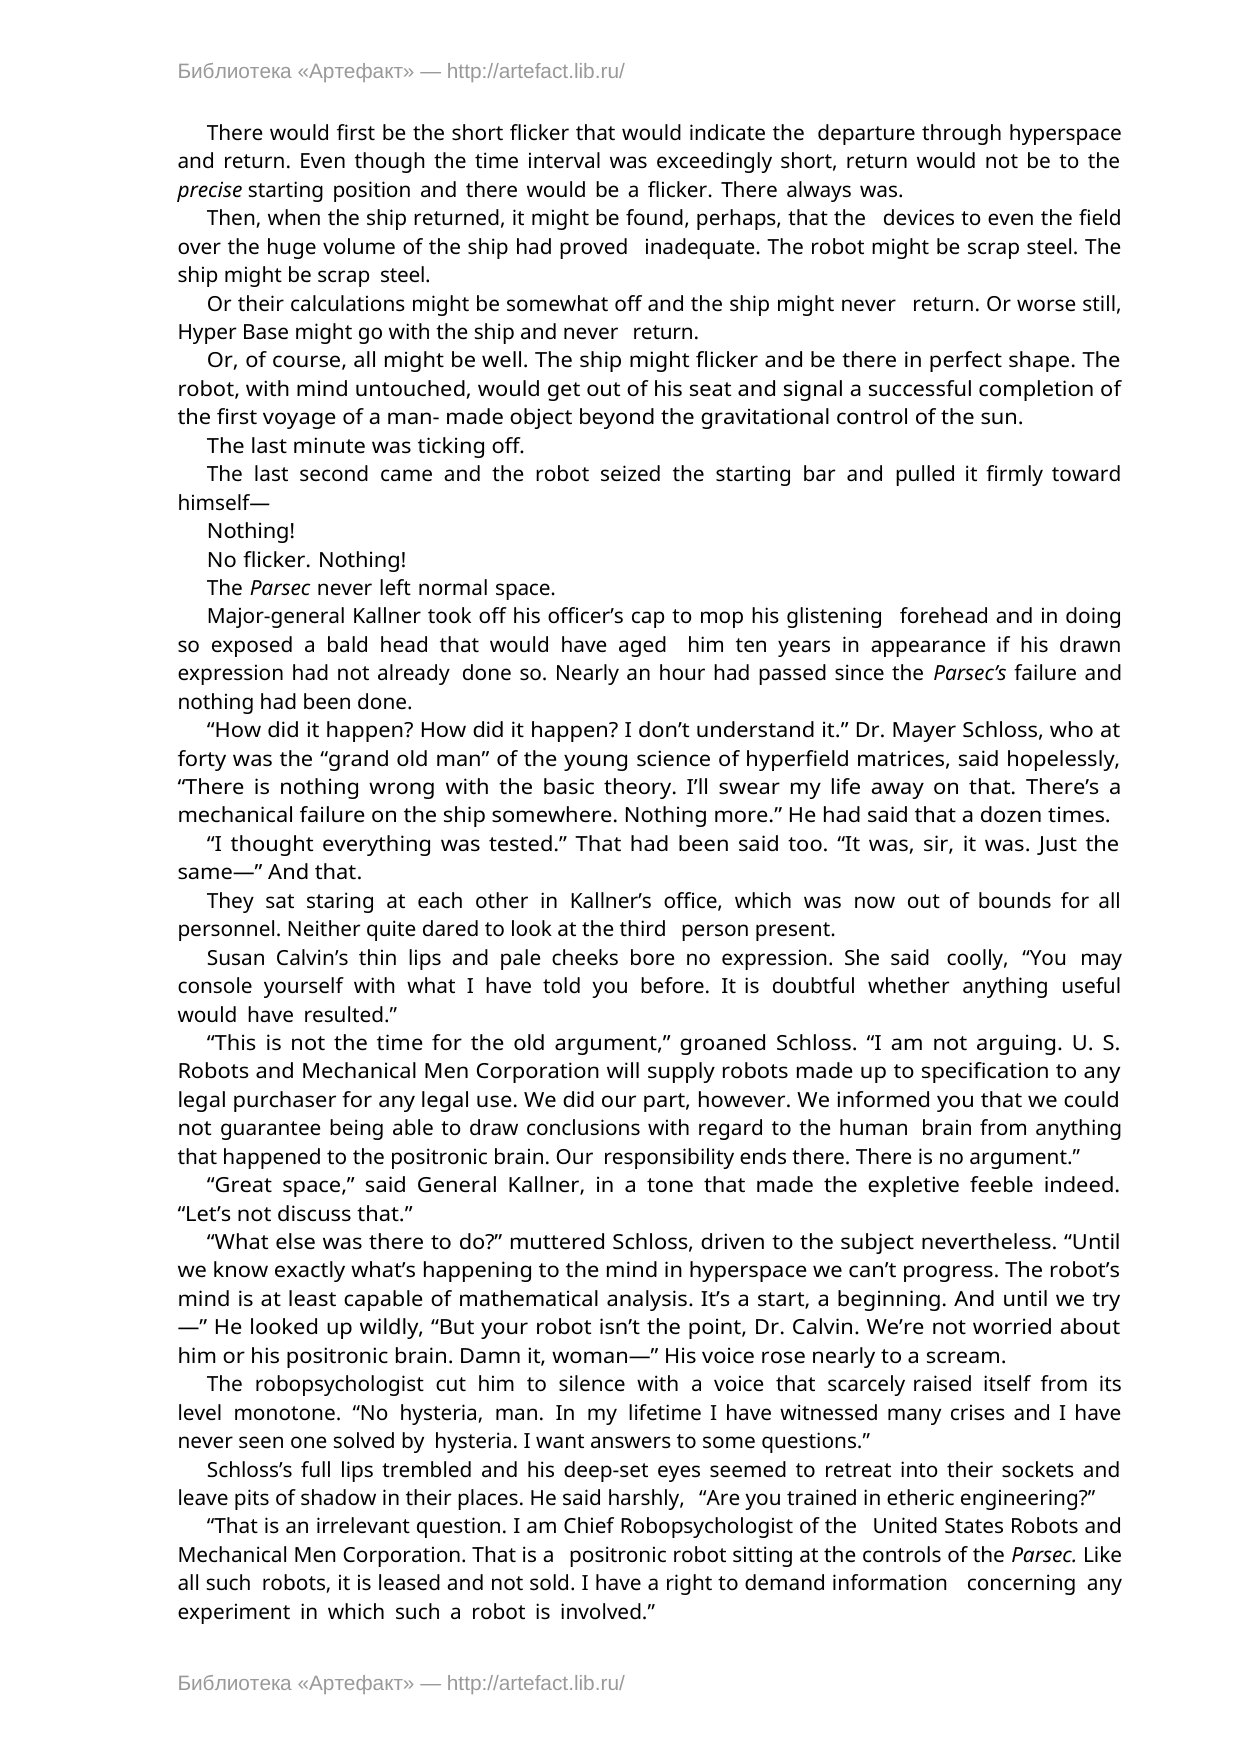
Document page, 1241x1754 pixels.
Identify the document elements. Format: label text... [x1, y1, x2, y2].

text “How did it happen? How did it happen? I don’t understand it.” Dr. Mayer Schloss, who at forty was the “grand old man” of the young science of hyperﬁeld matrices, said hopelessly, “There is nothing wrong with the basic theory. I’ll swear my life away on that. There’s a mechanical failure on the ship somewhere. Nothing more.” He had said that a dozen times. [177, 715, 1122, 829]
text “That is an irrelevant question. I am Chief Robopsychologist of the United States Robots and Mechanical Men Corporation. That is a positronic robot sitting at the controls of the Parsec. Like all such robots, it is leased and not sold. I have a right to demand information concerning any experiment in which such a robot is involved.” [177, 1512, 1122, 1625]
text Nothing! [177, 516, 1122, 545]
text They sat staring at each other in Kallner’s oﬃce, which was now out of bounds for all personnel. Neither quite dared to look at the third person present. [177, 886, 1122, 943]
text “I thought everything was tested.” That had been said too. “It was, sir, it was. Just the same—” And that. [177, 829, 1122, 886]
text “What else was there to do?” muttered Schloss, driven to the subject nevertheless. “Until we know exactly what’s happening to the mind in hyperspace we can’t progress. The robot’s mind is at least capable of mathematical analysis. It’s a start, a beginning. And until we try—” He looked up wildly, “But your robot isn’t the point, Dr. Calvin. We’re not worried about him or his positronic brain. Damn it, woman—” His voice rose nearly to a scream. [177, 1227, 1122, 1369]
text The last second came and the robot seized the starting bar and pulled it ﬁrmly toward himself— [177, 459, 1122, 516]
text Then, when the ship returned, it might be found, perhaps, that the devices to even the ﬁeld over the huge volume of the ship had proved inadequate. The robot might be scrap steel. The ship might be scrap steel. [177, 203, 1122, 289]
text “This is not the time for the old argument,” groaned Schloss. “I am not arguing. U. S. Robots and Mechanical Men Corporation will supply robots made up to speciﬁcation to any legal purchaser for any legal use. We did our part, however. We informed you that we could not guarantee being able to draw conclusions with regard to the human brain from anything that happened to the positronic brain. Our responsibility ends there. There is no argument.” [177, 1028, 1122, 1170]
text Or, of course, all might be well. The ship might ﬂicker and be there in perfect shape. The robot, with mind untouched, would get out of his seat and signal a successful completion of the ﬁrst voyage of a man- made object beyond the gravitational control of the sun. [177, 346, 1122, 431]
text There would ﬁrst be the short ﬂicker that would indicate the departure through hyperspace and return. Even though the time interval was exceedingly short, return would not be to the precise starting position and there would be a ﬂicker. There always was. [177, 118, 1122, 203]
text Susan Calvin’s thin lips and pale cheeks bore no expression. She said coolly, “You may console yourself with what I have told you before. It is doubtful whether anything useful would have resulted.” [177, 943, 1122, 1028]
text “Great space,” said General Kallner, in a tone that made the expletive feeble indeed. “Let’s not discuss that.” [177, 1170, 1122, 1227]
text Major-general Kallner took oﬀ his oﬃcer’s cap to mop his glistening forehead and in doing so exposed a bald head that would have aged him ten years in appearance if his drawn expression had not already done so. Nearly an hour had passed since the Parsec’s failure and nothing had been done. [177, 602, 1122, 715]
text Schloss’s full lips trembled and his deep-set eyes seemed to retreat into their sockets and leave pits of shadow in their places. He said harshly, “Are you trained in etheric engineering?” [177, 1455, 1122, 1512]
text The last minute was ticking oﬀ. [177, 431, 1122, 459]
text The robopsychologist cut him to silence with a voice that scarcely raised itself from its level monotone. “No hysteria, man. In my lifetime I have witnessed many crises and I have never seen one solved by hysteria. I want answers to some questions.” [177, 1369, 1122, 1455]
text No ﬂicker. Nothing! [177, 545, 1122, 573]
text The Parsec never left normal space. [177, 573, 1122, 602]
text Or their calculations might be somewhat oﬀ and the ship might never return. Or worse still, Hyper Base might go with the ship and never return. [177, 289, 1122, 346]
